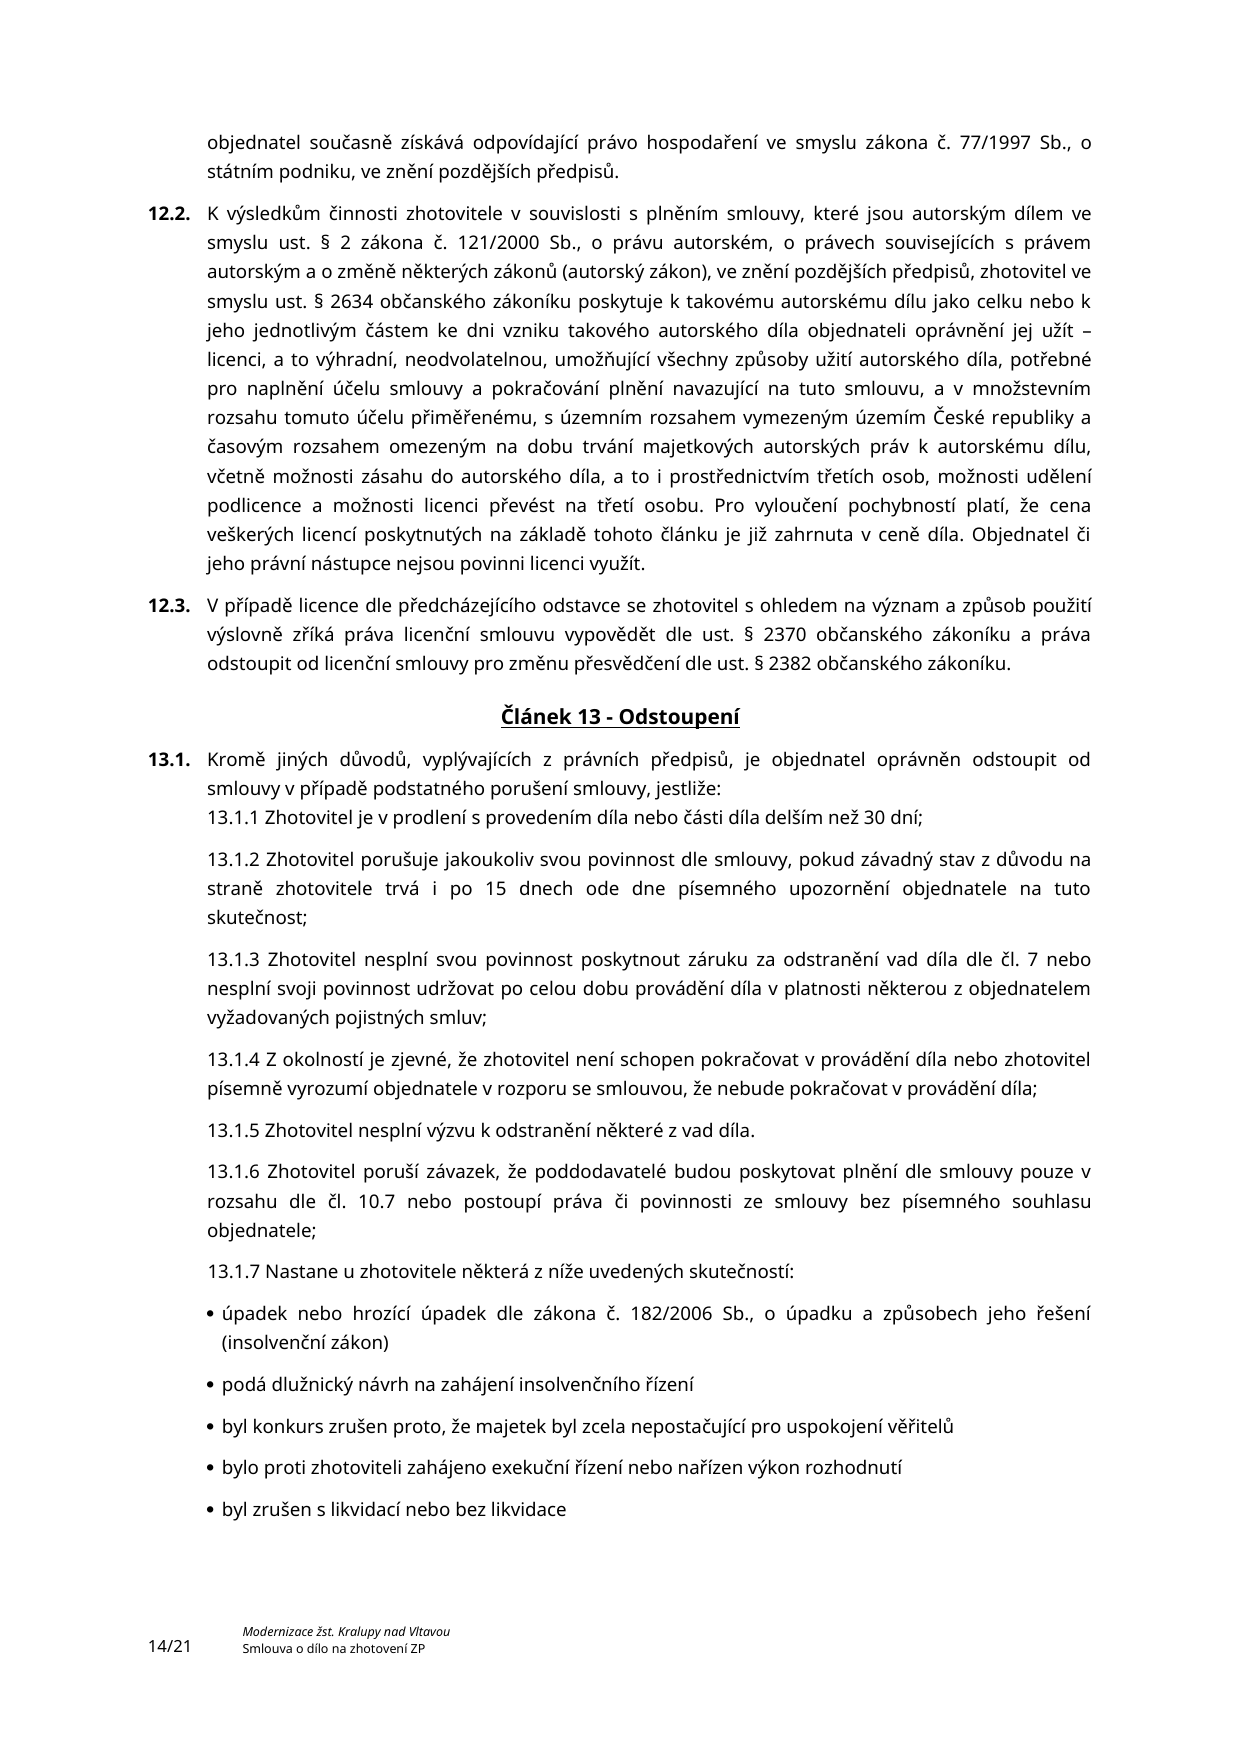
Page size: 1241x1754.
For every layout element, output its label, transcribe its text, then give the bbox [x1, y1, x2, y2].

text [148, 126, 1092, 185]
subtitle Článek 13 - Odstoupení [148, 701, 1092, 731]
text 13.1.2 Zhotovitel porušuje jakoukoliv svou povinnost dle smlouvy, pokud závadný stav z důvodu na straně zhotovitele trvá i po 15 dnech ode dne písemného upozornění objednatele na tuto skutečnost; [207, 843, 1092, 931]
list podá dlužnický návrh na zahájení insolvenčního řízení [207, 1368, 1092, 1397]
text 13.1.6 Zhotovitel poruší závazek, že poddodavatelé budou poskytovat plnění dle smlouvy pouze v rozsahu dle čl. 10.7 nebo postoupí práva či povinnosti ze smlouvy bez písemného souhlasu objednatele; [207, 1156, 1092, 1243]
list bylo proti zhotoviteli zahájeno exekuční řízení nebo nařízen výkon rozhodnutí [207, 1451, 1092, 1481]
text 12.2. K výsledkům činnosti zhotovitele v souvislosti s plněním smlouvy, které jsou autorským dílem ve smyslu ust. § 2 zákona č. 121/2000 Sb., o právu autorském, o právech souvisejících s právem autorským a o změně některých zákonů (autorský zákon), ve znění pozdějších předpisů, zhotovitel ve smyslu ust. § 2634 občanského zákoníku poskytuje k takovému autorskému dílu jako celku nebo k jeho jednotlivým částem ke dni vzniku takového autorského díla objednateli oprávnění jej užít – licenci, a to výhradní, neodvolatelnou, umožňující všechny způsoby užití autorského díla, potřebné pro naplnění účelu smlouvy a pokračování plnění navazující na tuto smlouvu, a v množstevním rozsahu tomuto účelu přiměřenému, s územním rozsahem vymezeným územím České republiky a časovým rozsahem omezeným na dobu trvání majetkových autorských práv k autorskému dílu, včetně možnosti zásahu do autorského díla, a to i prostřednictvím třetích osob, možnosti udělení podlicence a možnosti licenci převést na třetí osobu. Pro vyloučení pochybností platí, že cena veškerých licencí poskytnutých na základě tohoto článku je již zahrnuta v ceně díla. Objednatel či jeho právní nástupce nejsou povinni licenci využít. [148, 197, 1092, 576]
text 13.1.4 Z okolností je zjevné, že zhotovitel není schopen pokračovat v provádění díla nebo zhotovitel písemně vyrozumí objednatele v rozporu se smlouvou, že nebude pokračovat v provádění díla; [207, 1043, 1092, 1101]
text 13.1.3 Zhotovitel nesplní svou povinnost poskytnout záruku za odstranění vad díla dle čl. 7 nebo nesplní svoji povinnost udržovat po celou dobu provádění díla v platnosti některou z objednatelem vyžadovaných pojistných smluv; [207, 943, 1092, 1031]
text 13.1.1 Zhotovitel je v prodlení s provedením díla nebo části díla delším než 30 dní; [207, 801, 1092, 831]
list byl zrušen s likvidací nebo bez likvidace [207, 1493, 1092, 1522]
text 12.3. V případě licence dle předcházejícího odstavce se zhotovitel s ohledem na význam a způsob použití výslovně zříká práva licenční smlouvu vypovědět dle ust. § 2370 občanského zákoníku a práva odstoupit od licenční smlouvy pro změnu přesvědčení dle ust. § 2382 občanského zákoníku. [148, 589, 1092, 676]
text 13.1.7 Nastane u zhotovitele některá z níže uvedených skutečností: [207, 1256, 1092, 1285]
text 13.1. Kromě jiných důvodů, vyplývajících z právních předpisů, je objednatel oprávněn odstoupit od smlouvy v případě podstatného porušení smlouvy, jestliže: [148, 743, 1092, 801]
list byl konkurs zrušen proto, že majetek byl zcela nepostačující pro uspokojení věřitelů [207, 1410, 1092, 1439]
list úpadek nebo hrozící úpadek dle zákona č. 182/2006 Sb., o úpadku a způsobech jeho řešení (insolvenční zákon) [207, 1297, 1092, 1356]
text 13.1.5 Zhotovitel nesplní výzvu k odstranění některé z vad díla. [207, 1114, 1092, 1143]
